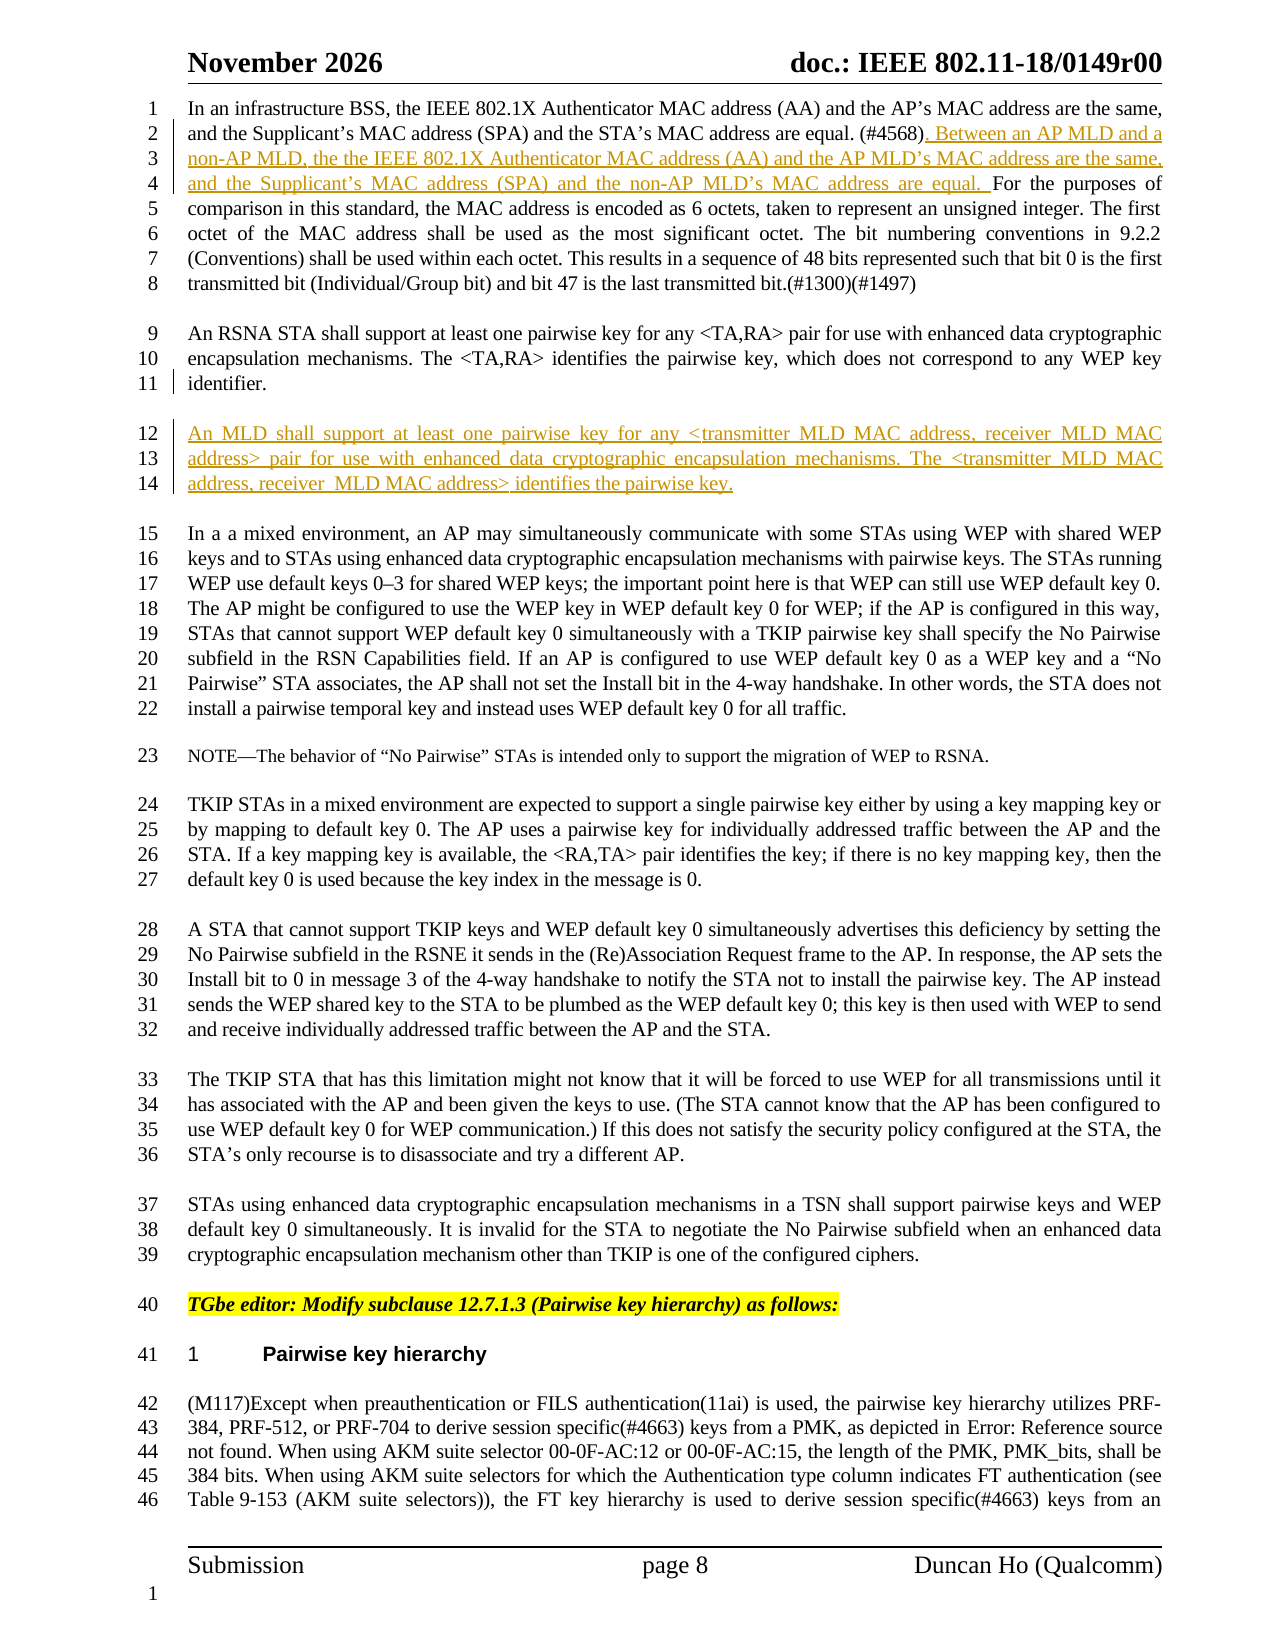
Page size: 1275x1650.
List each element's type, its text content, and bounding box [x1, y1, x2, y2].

text In a a mixed environment, an AP may simultaneously communicate with some STAs using WEP with shared WEP keys and to STAs using enhanced data cryptographic encapsulation mechanisms with pairwise keys. The STAs running WEP use default keys 0–3 for shared WEP keys; the important point here is that WEP can still use WEP default key 0. The AP might be configured to use the WEP key in WEP default key 0 for WEP; if the AP is configured in this way, STAs that cannot support WEP default key 0 simultaneously with a TKIP pairwise key shall specify the No Pairwise subfield in the RSN Capabilities field. If an AP is configured to use WEP default key 0 as a WEP key and a “No Pairwise” STA associates, the AP shall not set the Install bit in the 4-way handshake. In other words, the STA does not install a pairwise temporal key and instead uses WEP default key 0 for all traffic. [187, 519, 1162, 719]
text The TKIP STA that has this limitation might not know that it will be forced to use WEP for all transmissions until it has associated with the AP and been given the keys to use. (The STA cannot know that the AP has been configured to use WEP default key 0 for WEP communication.) If this does not satisfy the security policy configured at the STA, the STA’s only recourse is to disassociate and try a different AP. [187, 1066, 1162, 1166]
text A STA that cannot support TKIP keys and WEP default key 0 simultaneously advertises this deficiency by setting the No Pairwise subfield in the RSNE it sends in the (Re)Association Request frame to the AP. In response, the AP sets the Install bit to 0 in message 3 of the 4-way handshake to notify the STA not to install the pairwise key. The AP instead sends the WEP shared key to the STA to be plumbed as the WEP default key 0; this key is then used with WEP to send and receive individually addressed traffic between the AP and the STA. [187, 916, 1162, 1041]
text An RSNA STA shall support at least one pairwise key for any <TA,RA> pair for use with enhanced data cryptographic encapsulation mechanisms. The <TA,RA> identifies the pairwise key, which does not correspond to any WEP key identifier. [187, 319, 1162, 394]
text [187, 1391, 1162, 1511]
text NOTE—The behavior of “No Pairwise” STAs is intended only to support the migration of WEP to RSNA. [187, 744, 1162, 766]
text In an infrastructure BSS, the IEEE 802.1X Authenticator MAC address (AA) and the AP’s MAC address are the same, and the Supplicant’s MAC address (SPA) and the STA’s MAC address are equal. (#4568)For the purposes of comparison in this standard, the MAC address is encoded as 6 octets, taken to represent an unsigned integer. The first octet of the MAC address shall be used as the most significant octet. The bit numbering conventions in 9.2.2 (Conventions) shall be used within each octet. This results in a sequence of 48 bits represented such that bit 0 is the first transmitted bit (Individual/Group bit) and bit 47 is the last transmitted bit.(#1300)(#1497) [187, 94, 1162, 166]
list Pairwise key hierarchy [187, 1341, 1162, 1366]
text TGbe editor: Modify subclause 12.7.1.3 (Pairwise key hierarchy) as follows: [187, 1291, 1162, 1316]
text TKIP STAs in a mixed environment are expected to support a single pairwise key either by using a key mapping key or by mapping to default key 0. The AP uses a pairwise key for individually addressed traffic between the AP and the STA. If a key mapping key is available, the <RA,TA> pair identifies the key; if there is no key mapping key, then the default key 0 is used because the key index in the message is 0. [187, 791, 1162, 891]
text In an infrastructure BSS, the IEEE 802.1X Authenticator MAC address (AA) and the AP’s MAC address are the same, and the Supplicant’s MAC address (SPA) and the STA’s MAC address are equal. (#4568)For the purposes of comparison in this standard, the MAC address is encoded as 6 octets, taken to represent an unsigned integer. The first octet of the MAC address shall be used as the most significant octet. The bit numbering conventions in 9.2.2 (Conventions) shall be used within each octet. This results in a sequence of 48 bits represented such that bit 0 is the first transmitted bit (Individual/Group bit) and bit 47 is the last transmitted bit.(#1300)(#1497) [187, 167, 1162, 294]
text STAs using enhanced data cryptographic encapsulation mechanisms in a TSN shall support pairwise keys and WEP default key 0 simultaneously. It is invalid for the STA to negotiate the No Pairwise subfield when an enhanced data cryptographic encapsulation mechanism other than TKIP is one of the configured ciphers. [187, 1191, 1162, 1266]
